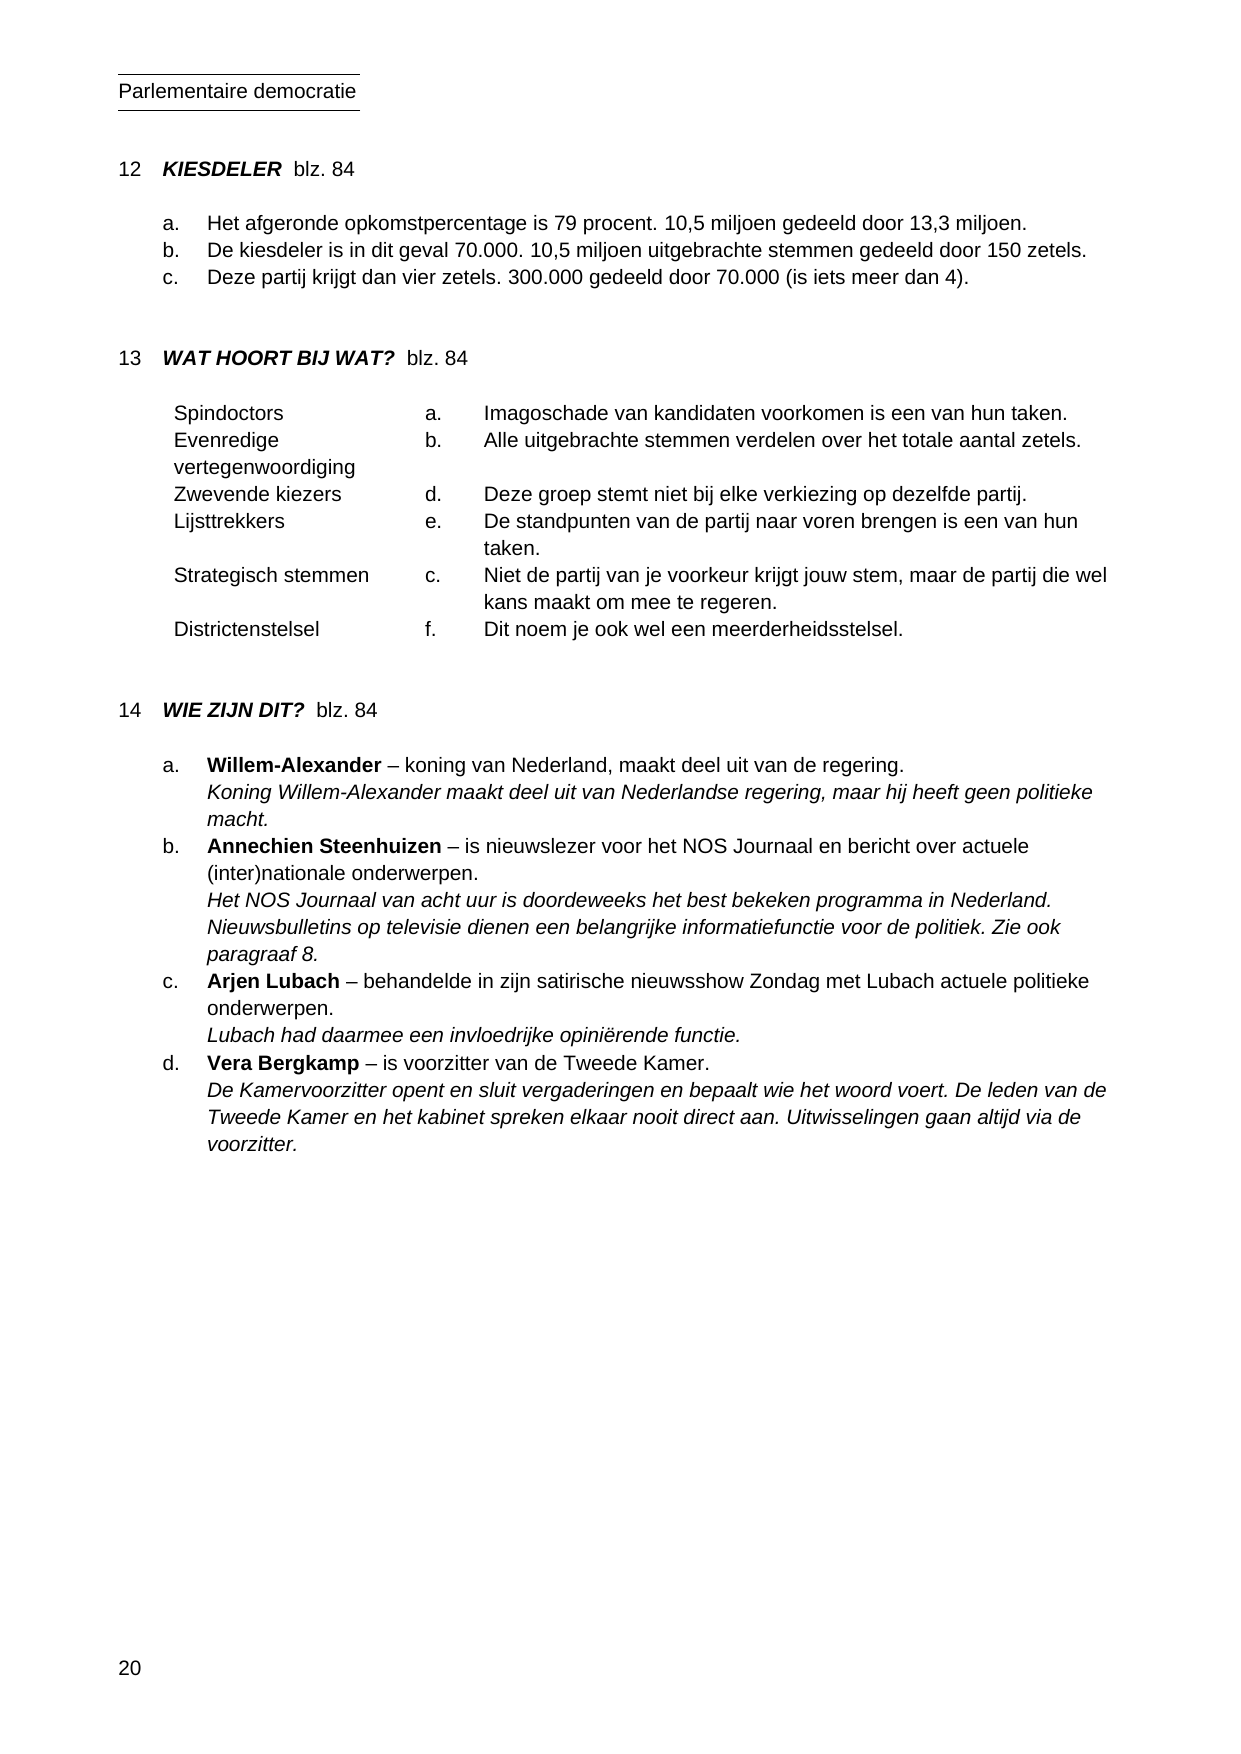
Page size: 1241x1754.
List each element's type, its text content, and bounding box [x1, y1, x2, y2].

table_cell c. [414, 560, 472, 614]
text Koning Willem-Alexander maakt deel uit van Nederlandse regering, maar hij heeft geen politieke macht. [207, 776, 1122, 831]
table_cell Strategisch stemmen [163, 560, 413, 614]
text 13 Wat hoort bij wat? blz. 84 [118, 343, 1122, 370]
table_cell b. [414, 424, 472, 478]
table_cell e. [414, 506, 472, 560]
table_header Imagoschade van kandidaten voorkomen is een van hun taken. [473, 397, 1122, 424]
table_cell Evenredige vertegenwoordiging [163, 424, 413, 478]
table_cell Dit noem je ook wel een meerderheidsstelsel. [473, 614, 1122, 641]
text 14 Wie zijn dit? blz. 84 [118, 695, 1122, 722]
text Lubach had daarmee een invloedrijke opiniërende functie. [207, 1020, 1122, 1047]
table_cell d. [414, 479, 472, 506]
text d. Vera Bergkamp – is voorzitter van de Tweede Kamer. [162, 1047, 1122, 1074]
text b. De kiesdeler is in dit geval 70.000. 10,5 miljoen uitgebrachte stemmen gedeeld door 150 zetels. [162, 235, 1122, 262]
table_cell Zwevende kiezers [163, 479, 413, 506]
text c. Deze partij krijgt dan vier zetels. 300.000 gedeeld door 70.000 (is iets meer dan 4). [162, 262, 1122, 289]
table_cell De standpunten van de partij naar voren brengen is een van hun taken. [473, 506, 1122, 560]
table_cell f. [414, 614, 472, 641]
text Het NOS Journaal van acht uur is doordeweeks het best bekeken programma in Nederland. Nieuwsbulletins op televisie dienen een belangrijke informatiefunctie voor de politiek. Zie ook paragraaf 8. [207, 885, 1122, 966]
text b. Annechien Steenhuizen – is nieuwslezer voor het NOS Journaal en bericht over actuele (inter)nationale onderwerpen. [162, 831, 1122, 885]
text 12 Kiesdeler blz. 84 [118, 153, 1122, 181]
text a. Het afgeronde opkomstpercentage is 79 procent. 10,5 miljoen gedeeld door 13,3 miljoen. [162, 208, 1122, 235]
table_header Spindoctors [163, 397, 413, 424]
table_cell Alle uitgebrachte stemmen verdelen over het totale aantal zetels. [473, 424, 1122, 478]
table_cell Deze groep stemt niet bij elke verkiezing op dezelfde partij. [473, 479, 1122, 506]
table_header a. [414, 397, 472, 424]
text c. Arjen Lubach – behandelde in zijn satirische nieuwsshow Zondag met Lubach actuele politieke onderwerpen. [162, 966, 1122, 1020]
text a. Willem-Alexander – koning van Nederland, maakt deel uit van de regering. [162, 749, 1122, 776]
table_cell Niet de partij van je voorkeur krijgt jouw stem, maar de partij die wel kans maakt om mee te regeren. [473, 560, 1122, 614]
table_cell Lijsttrekkers [163, 506, 413, 560]
text De Kamervoorzitter opent en sluit vergaderingen en bepaalt wie het woord voert. De leden van de Tweede Kamer en het kabinet spreken elkaar nooit direct aan. Uitwisselingen gaan altijd via de voorzitter. [207, 1074, 1122, 1156]
table_cell Districtenstelsel [163, 614, 413, 641]
